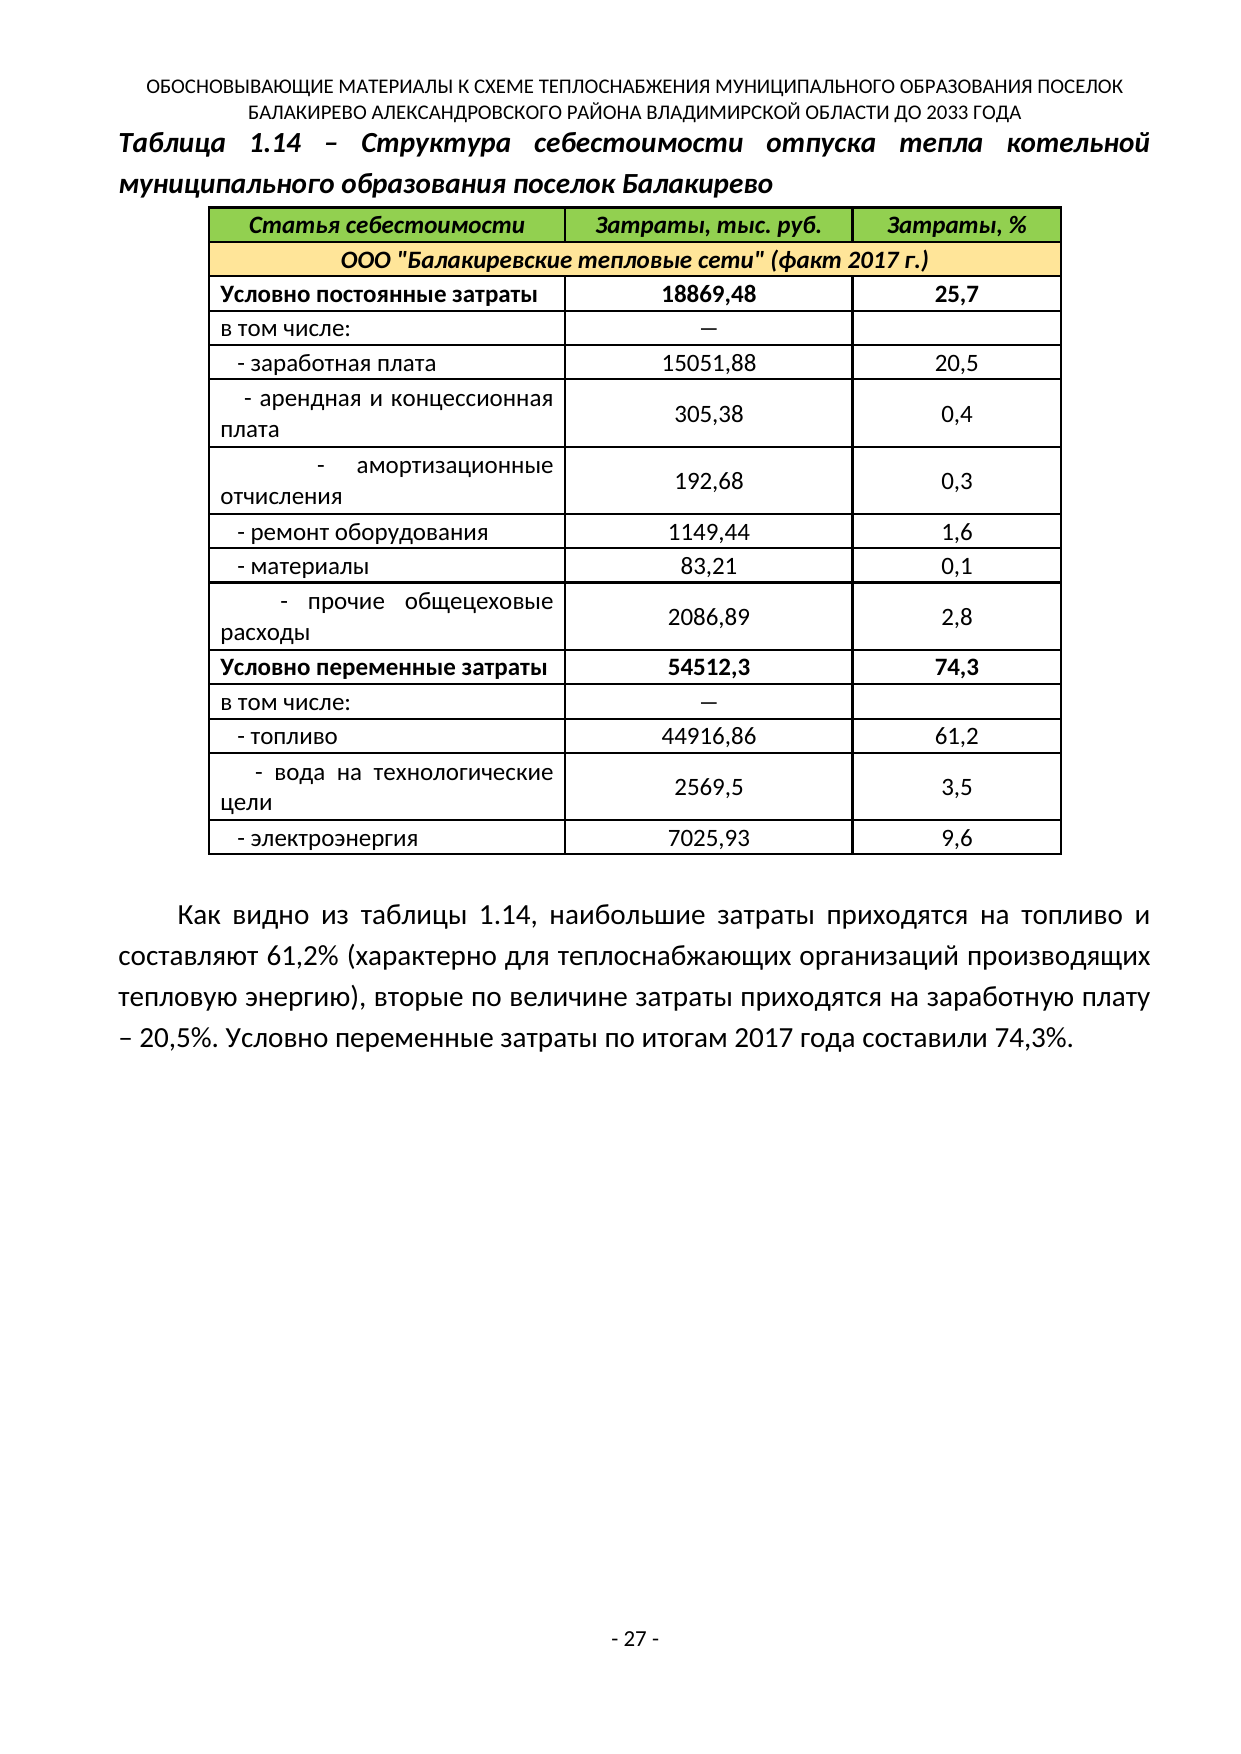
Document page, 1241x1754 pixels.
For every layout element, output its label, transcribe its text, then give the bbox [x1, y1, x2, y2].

table_cell 305,38 [566, 380, 851, 446]
table_cell - арендная и концессионная плата [210, 380, 564, 446]
table_cell - электроэнергия [210, 821, 564, 853]
table_cell 61,2 [854, 720, 1060, 752]
table_cell 192,68 [566, 448, 851, 513]
table_cell ― [566, 312, 851, 344]
table_cell в том числе: [210, 312, 564, 344]
table_cell - вода на технологические цели [210, 754, 564, 819]
table_header Затраты, тыс. руб. [566, 209, 851, 241]
table_cell 1,6 [854, 515, 1060, 547]
table_cell 2,8 [854, 584, 1060, 649]
table_cell [854, 685, 1060, 717]
table_cell 2086,89 [566, 584, 851, 649]
table_cell Условно переменные затраты [210, 651, 564, 683]
table_cell [854, 312, 1060, 344]
table_cell Условно постоянные затраты [210, 277, 564, 309]
table_cell 0,1 [854, 549, 1060, 581]
table_cell 18869,48 [566, 277, 851, 309]
table_cell 9,6 [854, 821, 1060, 853]
table_cell - амортизационные отчисления [210, 448, 564, 513]
table_cell 2569,5 [566, 754, 851, 819]
table_cell - заработная плата [210, 346, 564, 378]
text Таблица 1.14 – Структура себестоимости отпуска тепла котельной муниципального образования поселок Балакирево [118, 124, 1152, 201]
table_cell 83,21 [566, 549, 851, 581]
table_header Затраты, % [854, 209, 1060, 241]
table_cell ООО "Балакиревские тепловые сети" (факт 2017 г.) [210, 243, 1060, 275]
text Как видно из таблицы 1.14, наибольшие затраты приходятся на топливо и составляют 61,2% (характерно для теплоснабжающих организаций производящих тепловую энергию), вторые по величине затраты приходятся на заработную плату – 20,5%. Условно переменные затраты по итогам 2017 года составили 74,3%. [118, 896, 1152, 1055]
table_cell - материалы [210, 549, 564, 581]
table_header Статья себестоимости [210, 209, 564, 241]
table_cell 0,4 [854, 380, 1060, 446]
table_cell 0,3 [854, 448, 1060, 513]
table_cell 74,3 [854, 651, 1060, 683]
table_cell 1149,44 [566, 515, 851, 547]
table_cell 7025,93 [566, 821, 851, 853]
table_cell - прочие общецеховые расходы [210, 584, 564, 649]
table_cell 20,5 [854, 346, 1060, 378]
table_cell - ремонт оборудования [210, 515, 564, 547]
table_cell - топливо [210, 720, 564, 752]
table_cell 3,5 [854, 754, 1060, 819]
table_cell 44916,86 [566, 720, 851, 752]
table_cell ― [566, 685, 851, 717]
table_cell 15051,88 [566, 346, 851, 378]
table_cell 25,7 [854, 277, 1060, 309]
table_cell в том числе: [210, 685, 564, 717]
table_cell 54512,3 [566, 651, 851, 683]
